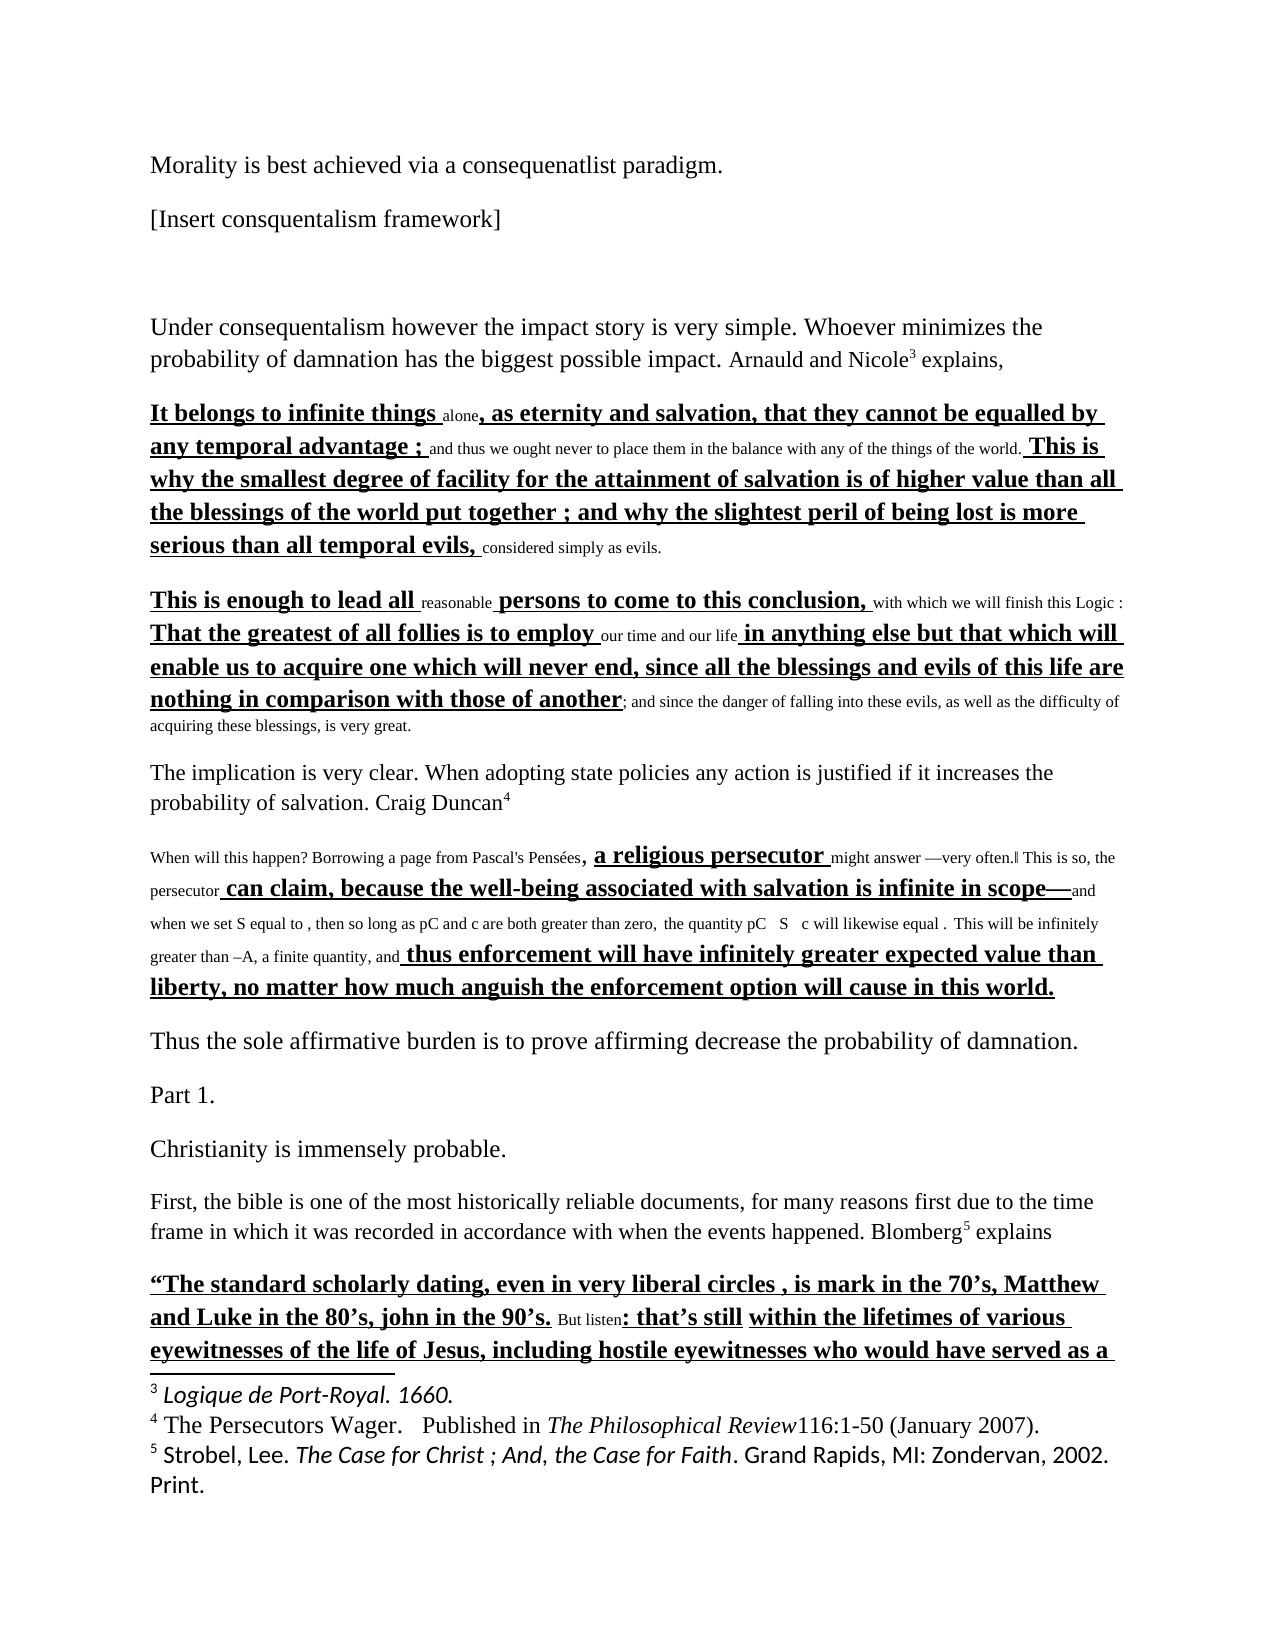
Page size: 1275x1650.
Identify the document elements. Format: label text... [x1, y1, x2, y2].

text Christianity is immensely probable. [150, 1134, 1125, 1163]
text First, the bible is one of the most historically reliable documents, for many reasons first due to the time frame in which it was recorded in accordance with when the events happened. Blomberg explains [150, 1188, 1125, 1244]
text Morality is best achieved via a consequenatlist paradigm. [150, 150, 1125, 179]
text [150, 1269, 1125, 1364]
text Thus the sole affirmative burden is to prove affirming decrease the probability of damnation. [150, 1026, 1125, 1055]
text Under consequentalism however the impact story is very simple. Whoever minimizes the probability of damnation has the biggest possible impact. Arnauld and Nicole explains, [150, 312, 1125, 373]
text Part 1. [150, 1080, 1125, 1109]
text It belongs to infinite things alone, as eternity and salvation, that they cannot be equalled by any temporal advantage ; and thus we ought never to place them in the balance with any of the things of the world. This is why the smallest degree of facility for the attainment of salvation is of higher value than all the blessings of the world put together ; and why the slightest peril of being lost is more serious than all temporal evils, considered simply as evils. This is enough to lead all reasonable persons to come to this conclusion, with which we will finish this Logic : That the greatest of all follies is to employ our time and our life in anything else but that which will enable us to acquire one which will never end, since all the blessings and evils of this life are nothing in comparison with those of another; and since the danger of falling into these evils, as well as the difficulty of acquiring these blessings, is very great. [150, 398, 1125, 735]
text The implication is very clear. When adopting state policies any action is justified if it increases the probability of salvation. Craig Duncan [150, 759, 1125, 816]
text When will this happen? Borrowing a page from Pascal's Pensées, a religious persecutor might answer ―very often.‖ This is so, the persecutor can claim, because the well-being associated with salvation is infinite in scope—and when we set S equal to , then so long as pC and c are both greater than zero, the quantity pCSc will likewise equal . This will be infinitely greater than –A, a finite quantity, and thus enforcement will have infinitely greater expected value than liberty, no matter how much anguish the enforcement option will cause in this world. [150, 840, 1125, 1001]
text [Insert consquentalism framework] [150, 204, 1125, 233]
